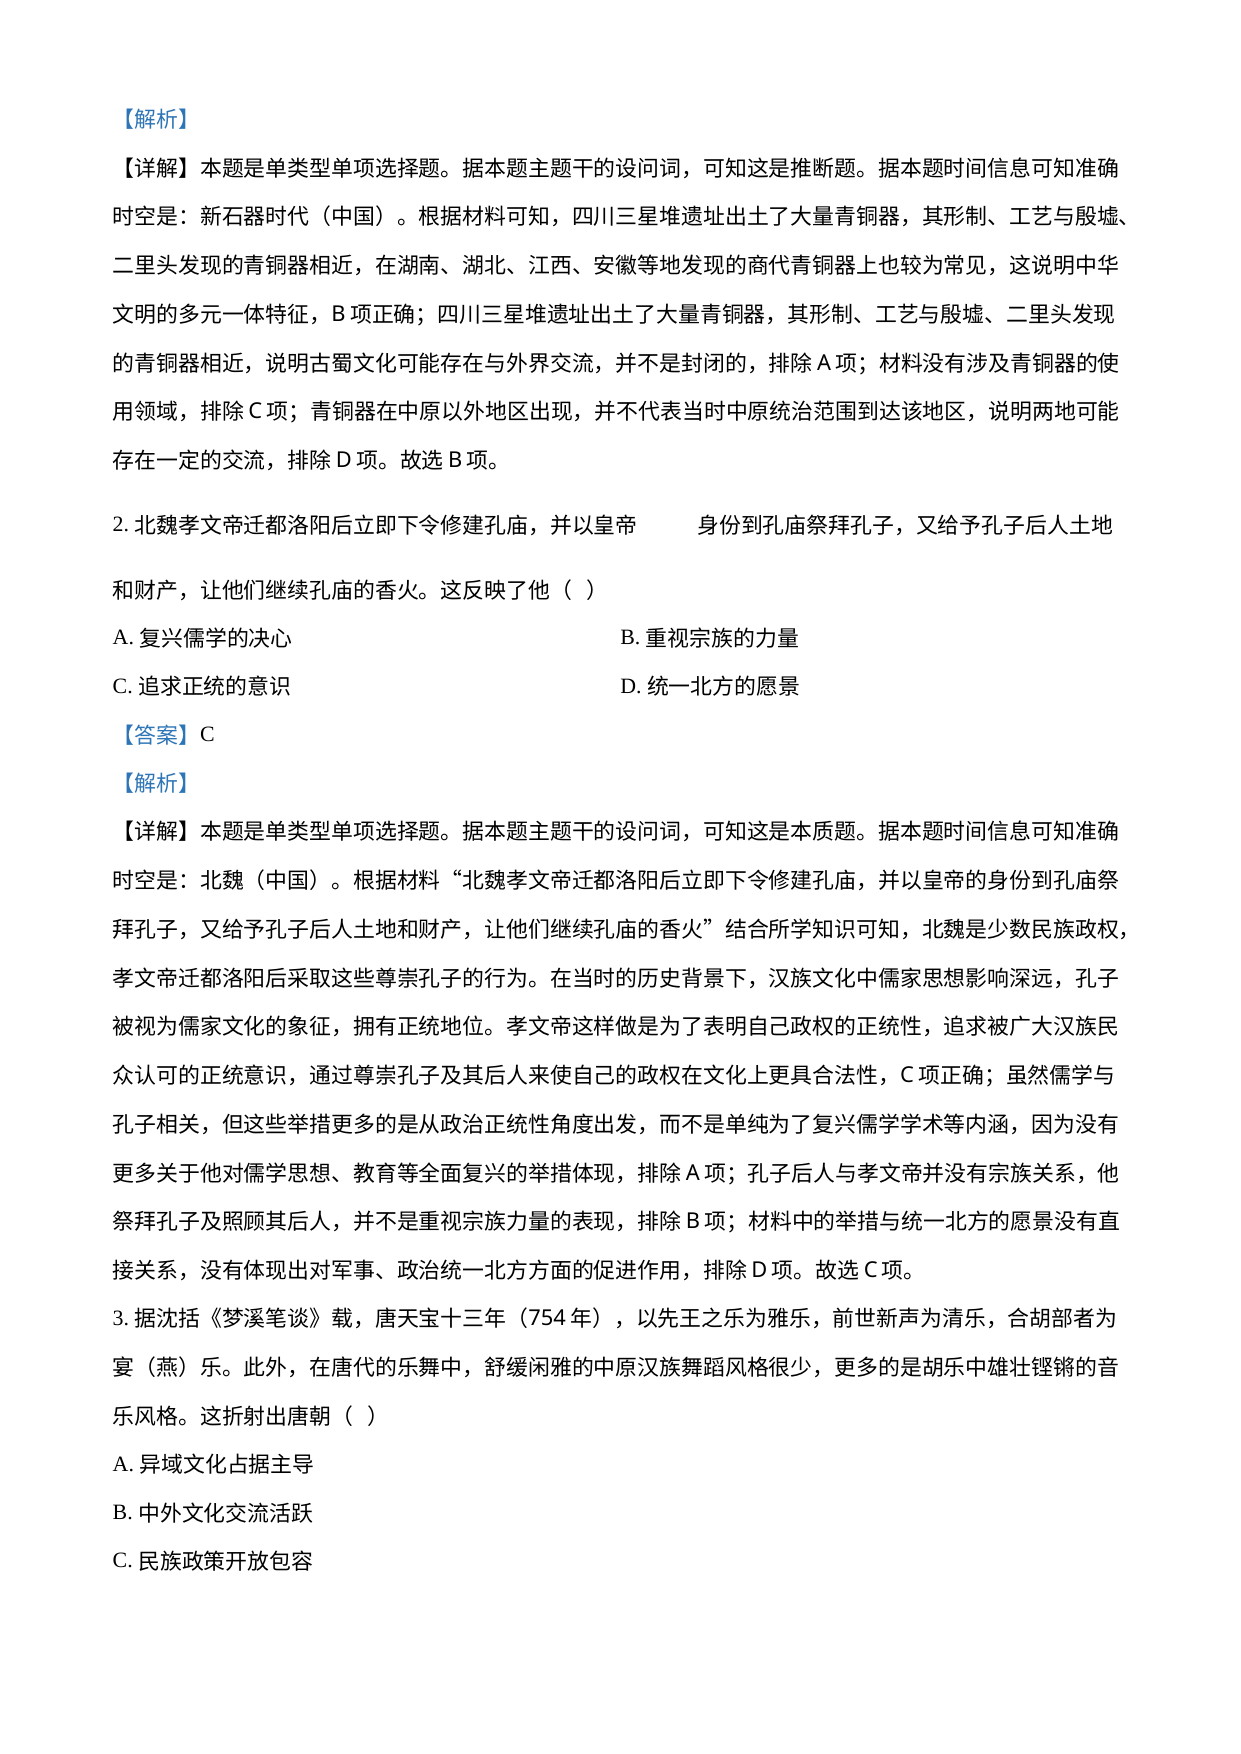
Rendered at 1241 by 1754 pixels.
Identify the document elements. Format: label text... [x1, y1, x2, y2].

text B. 中外文化交流活跃 [112, 1495, 1128, 1528]
text C. 追求正统的意识 D. 统一北方的愿景 [112, 669, 1128, 701]
text 3. 据沈括《梦溪笔谈》载，唐天宝十三年（754年），以先王之乐为雅乐，前世新声为清乐，合胡部者为宴（燕）乐。此外，在唐代的乐舞中，舒缓闲雅的中原汉族舞蹈风格很少，更多的是胡乐中雄壮铿锵的音乐风格。这折射出唐朝（ ） [112, 1301, 1128, 1431]
text A. 复兴儒学的决心 B. 重视宗族的力量 [112, 621, 1128, 653]
text 【详解】本题是单类型单项选择题。据本题主题干的设问词，可知这是本质题。据本题时间信息可知准确时空是：北魏（中国）。根据材料“北魏孝文帝迁都洛阳后立即下令修建孔庙，并以皇帝的身份到孔庙祭拜孔子，又给予孔子后人土地和财产，让他们继续孔庙的香火”结合所学知识可知，北魏是少数民族政权，孝文帝迁都洛阳后采取这些尊崇孔子的行为。在当时的历史背景下，汉族文化中儒家思想影响深远，孔子被视为儒家文化的象征，拥有正统地位。孝文帝这样做是为了表明自己政权的正统性，追求被广大汉族民众认可的正统意识，通过尊崇孔子及其后人来使自己的政权在文化上更具合法性，C项正确；虽然儒学与孔子相关，但这些举措更多的是从政治正统性角度出发，而不是单纯为了复兴儒学学术等内涵，因为没有更多关于他对儒学思想、教育等全面复兴的举措体现，排除A项；孔子后人与孝文帝并没有宗族关系，他祭拜孔子及照顾其后人，并不是重视宗族力量的表现，排除B项；材料中的举措与统一北方的愿景没有直接关系，没有体现出对军事、政治统一北方方面的促进作用，排除D项。故选C项。 [112, 814, 1128, 1285]
text 【解析】 [112, 766, 1128, 798]
text 2. 北魏孝文帝迁都洛阳后立即下令修建孔庙，并以皇帝身份到孔庙祭拜孔子，又给予孔子后人土地和财产，让他们继续孔庙的香火。这反映了他（ ） [112, 491, 1128, 605]
text C. 民族政策开放包容 [112, 1543, 1128, 1576]
text A. 异域文化占据主导 [112, 1447, 1128, 1479]
text 【详解】本题是单类型单项选择题。据本题主题干的设问词，可知这是推断题。据本题时间信息可知准确时空是：新石器时代（中国）。根据材料可知，四川三星堆遗址出土了大量青铜器，其形制、工艺与殷墟、二里头发现的青铜器相近，在湖南、湖北、江西、安徽等地发现的商代青铜器上也较为常见，这说明中华文明的多元一体特征，B项正确；四川三星堆遗址出土了大量青铜器，其形制、工艺与殷墟、二里头发现的青铜器相近，说明古蜀文化可能存在与外界交流，并不是封闭的，排除A项；材料没有涉及青铜器的使用领域，排除C项；青铜器在中原以外地区出现，并不代表当时中原统治范围到达该地区，说明两地可能存在一定的交流，排除D项。故选B项。 [112, 150, 1128, 475]
text 【解析】 [112, 102, 1128, 134]
text 【答案】C [112, 717, 1128, 750]
